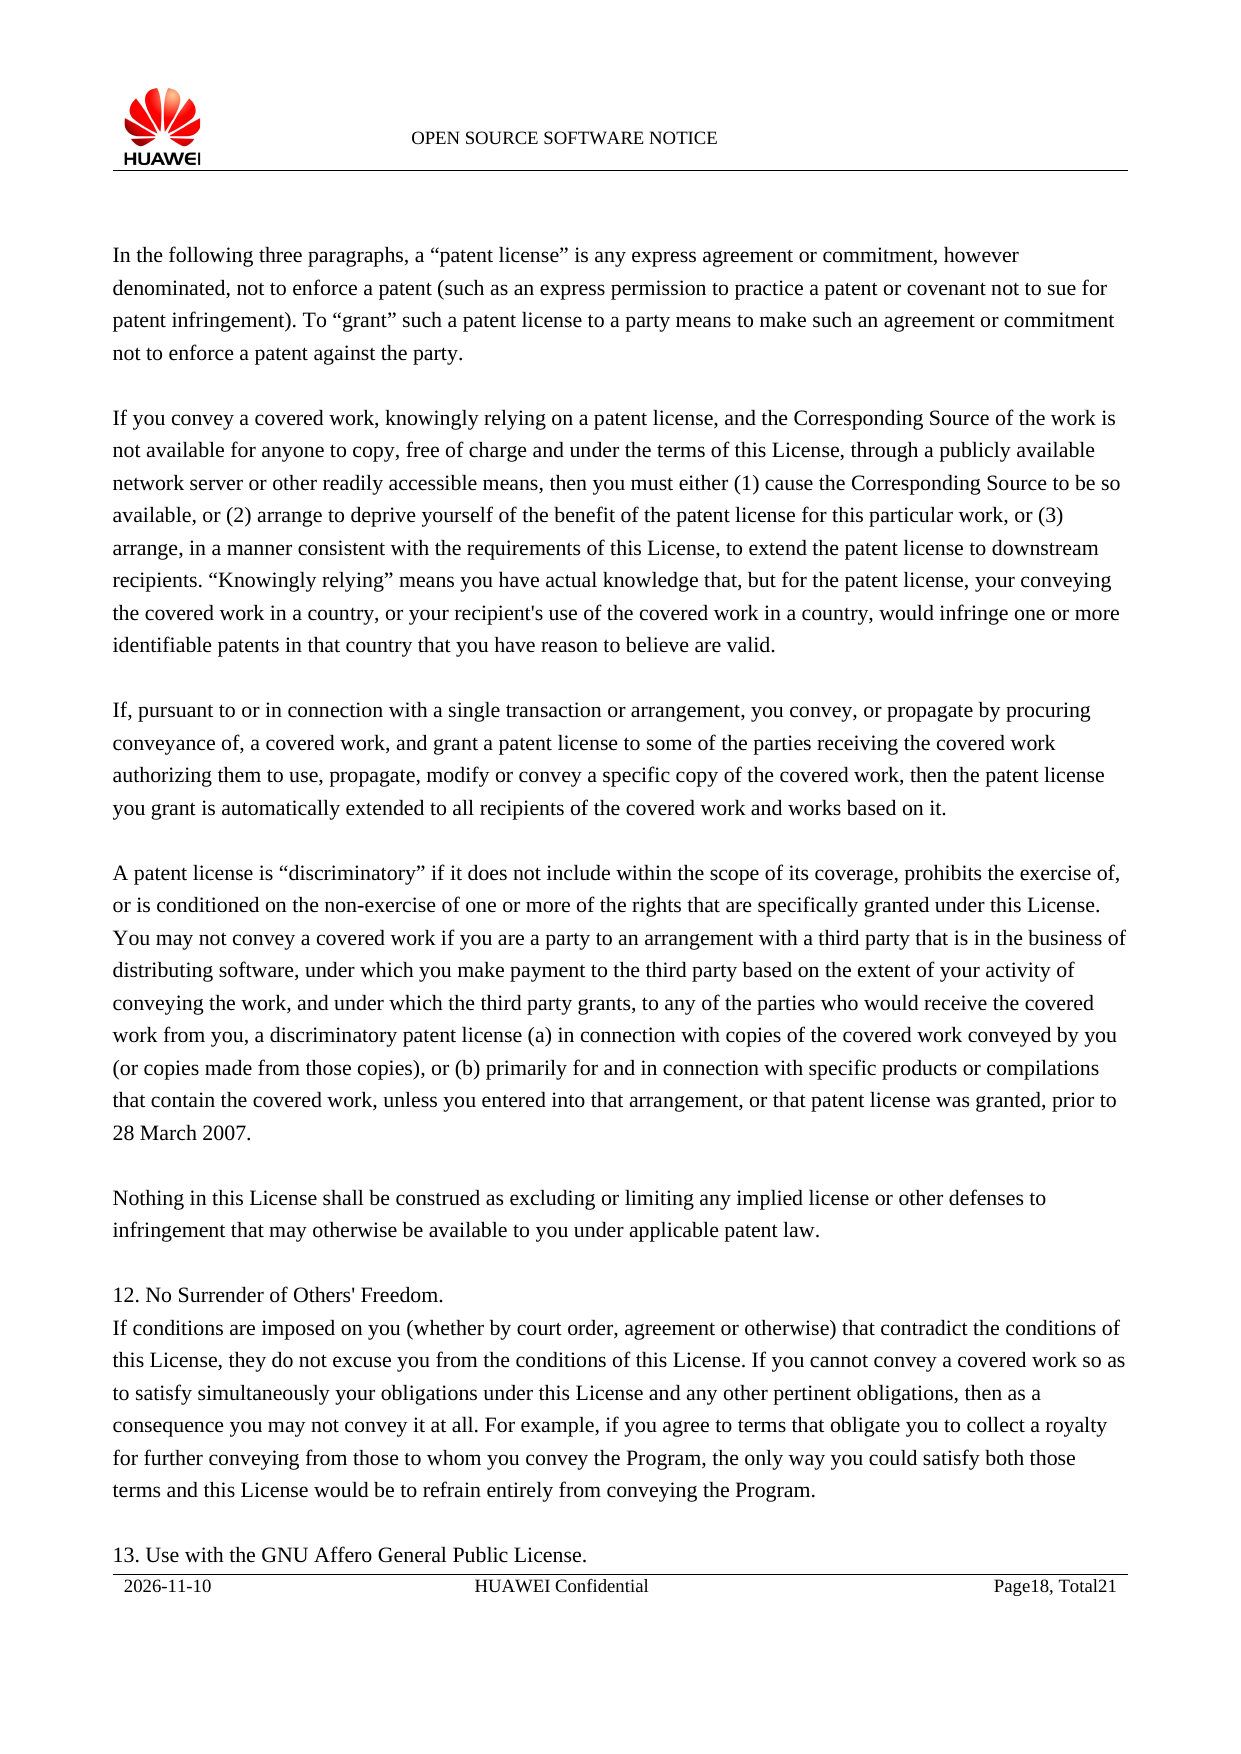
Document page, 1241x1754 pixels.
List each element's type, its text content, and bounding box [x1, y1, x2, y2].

picture [124, 88, 201, 165]
